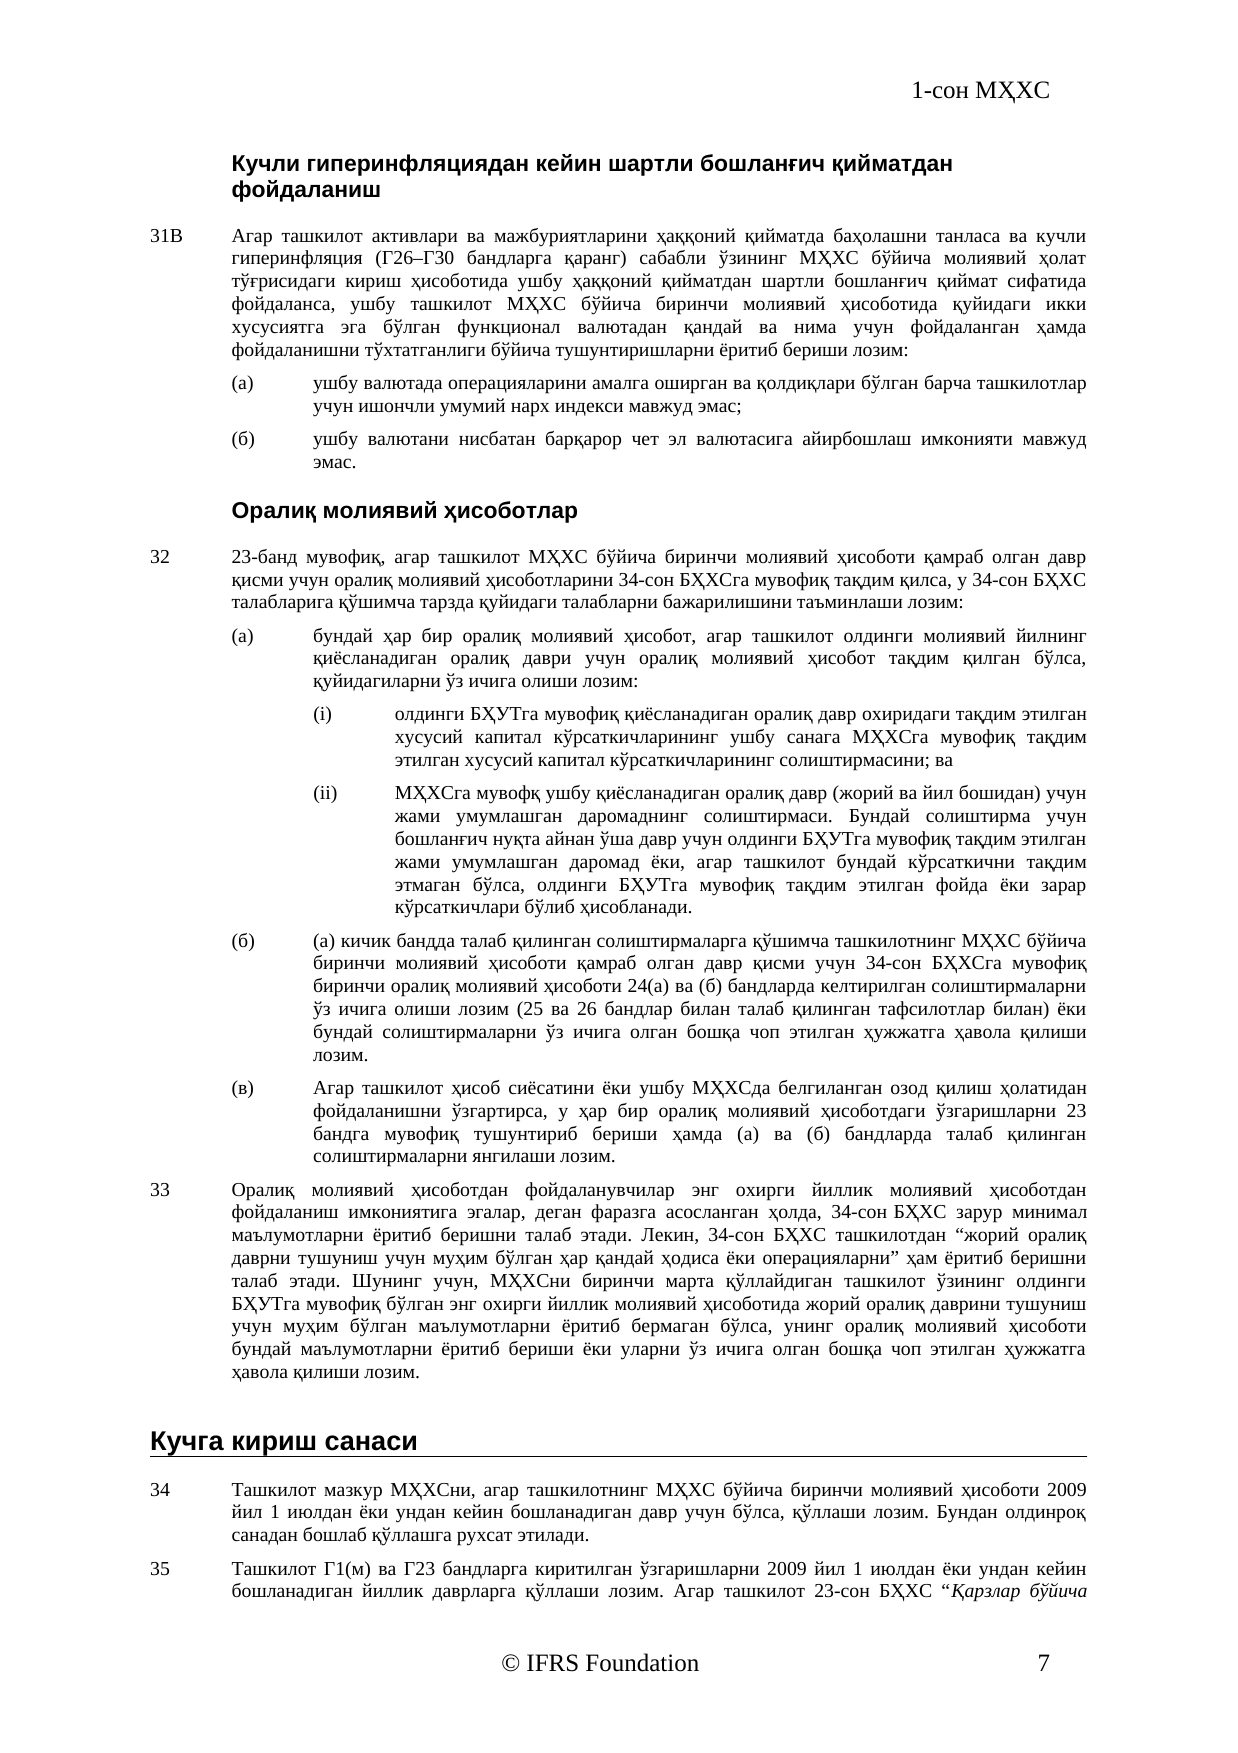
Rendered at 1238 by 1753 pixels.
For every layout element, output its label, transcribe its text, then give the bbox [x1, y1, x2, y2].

text 32 23-банд мувофиқ, агар ташкилот МҲХС бўйича биринчи молиявий ҳисоботи қамраб олган давр қисми учун оралиқ молиявий ҳисоботларини 34-сон БҲХСга мувофиқ тақдим қилса, у 34-сон БҲХС талабларига қўшимча тарзда қуйидаги талабларни бажарилишини таъминлаши лозим: [150, 545, 1087, 613]
text (ii) МҲХСга мувофқ ушбу қиёсланадиган оралиқ давр (жорий ва йил бошидан) учун жами умумлашган даромаднинг солиштирмаси. Бундай солиштирма учун бошланғич нуқта айнан ўша давр учун олдинги БҲУТга мувофиқ тақдим этилган жами умумлашган даромад ёки, агар ташкилот бундай кўрсаткични тақдим этмаган бўлса, олдинги БҲУТга мувофиқ тақдим этилган фойда ёки зарар кўрсаткичлари бўлиб ҳисобланади. [313, 781, 1087, 918]
text Кучли гиперинфляциядан кейин шартли бошланғич қийматдан фойдаланиш [231, 150, 1087, 203]
text (б) (a) кичик бандда талаб қилинган солиштирмаларга қўшимча ташкилотнинг МҲХС бўйича биринчи молиявий ҳисоботи қамраб олган давр қисми учун 34-сон БҲХСга мувофиқ биринчи оралиқ молиявий ҳисоботи 24(a) ва (б) бандларда келтирилган солиштирмаларни ўз ичига олиши лозим (25 ва 26 бандлар билан талаб қилинган тафсилотлар билан) ёки бундай солиштирмаларни ўз ичига олган бошқа чоп этилган ҳужжатга ҳавола қилиши лозим. [231, 928, 1087, 1065]
text 34 Ташкилот мазкур МҲХСни, агар ташкилотнинг МҲХС бўйича биринчи молиявий ҳисоботи 2009 йил 1 июлдан ёки ундан кейин бошланадиган давр учун бўлса, қўллаши лозим. Бундан олдинроқ санадан бошлаб қўллашга рухсат этилади. [150, 1478, 1087, 1546]
text (в) Агар ташкилот ҳисоб сиёсатини ёки ушбу МҲХСда белгиланган озод қилиш ҳолатидан фойдаланишни ўзгартирса, у ҳар бир оралиқ молиявий ҳисоботдаги ўзгаришларни 23 бандга мувофиқ тушунтириб бериши ҳамда (a) ва (б) бандларда талаб қилинган солиштирмаларни янгилаши лозим. [231, 1076, 1087, 1167]
text 33 Оралиқ молиявий ҳисоботдан фойдаланувчилар энг охирги йиллик молиявий ҳисоботдан фойдаланиш имкониятига эгалар, деган фаразга асосланган ҳолда, 34-сон БҲХС зарур минимал маълумотларни ёритиб беришни талаб этади. Лекин, 34-сон БҲХС ташкилотдан “жорий оралиқ даврни тушуниш учун муҳим бўлган ҳар қандай ҳодиса ёки операцияларни” ҳам ёритиб беришни талаб этади. Шунинг учун, МҲХСни биринчи марта қўллайдиган ташкилот ўзининг олдинги БҲУТга мувофиқ бўлган энг охирги йиллик молиявий ҳисоботида жорий оралиқ даврини тушуниш учун муҳим бўлган маълумотларни ёритиб бермаган бўлса, унинг оралиқ молиявий ҳисоботи бундай маълумотларни ёритиб бериши ёки уларни ўз ичига олган бошқа чоп этилган ҳужжатга ҳавола қилиши лозим. [150, 1177, 1087, 1383]
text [150, 1556, 1087, 1602]
text (a) бундай ҳар бир оралиқ молиявий ҳисобот, агар ташкилот олдинги молиявий йилнинг қиёсланадиган оралиқ даври учун оралиқ молиявий ҳисобот тақдим қилган бўлса, қуйидагиларни ўз ичига олиши лозим: [231, 623, 1087, 692]
text (i) олдинги БҲУТга мувофиқ қиёсланадиган оралиқ давр охиридаги тақдим этилган хусусий капитал кўрсаткичларининг ушбу санага МҲХСга мувофиқ тақдим этилган хусусий капитал кўрсаткичларининг солиштирмасини; ва [313, 702, 1087, 771]
text Оралиқ молиявий ҳисоботлар [231, 497, 1087, 524]
text Кучга кириш санаси [150, 1424, 1087, 1456]
text (a) ушбу валютада операцияларини амалга оширган ва қолдиқлари бўлган барча ташкилотлар учун ишончли умумий нарх индекси мавжуд эмас; [231, 371, 1087, 416]
text 31В Агар ташкилот активлари ва мажбуриятларини ҳаққоний қийматда баҳолашни танласа ва кучли гиперинфляция (Г26–Г30 бандларга қаранг) сабабли ўзининг МҲХС бўйича молиявий ҳолат тўғрисидаги кириш ҳисоботида ушбу ҳаққоний қийматдан шартли бошланғич қиймат сифатида фойдаланса, ушбу ташкилот МҲХС бўйича биринчи молиявий ҳисоботида қуйидаги икки хусусиятга эга бўлган функционал валютадан қандай ва нима учун фойдаланган ҳамда фойдаланишни тўхтатганлиги бўйича тушунтиришларни ёритиб бериши лозим: [150, 223, 1087, 360]
text (б) ушбу валютани нисбатан барқарор чет эл валютасига айирбошлаш имконияти мавжуд эмас. [231, 427, 1087, 472]
